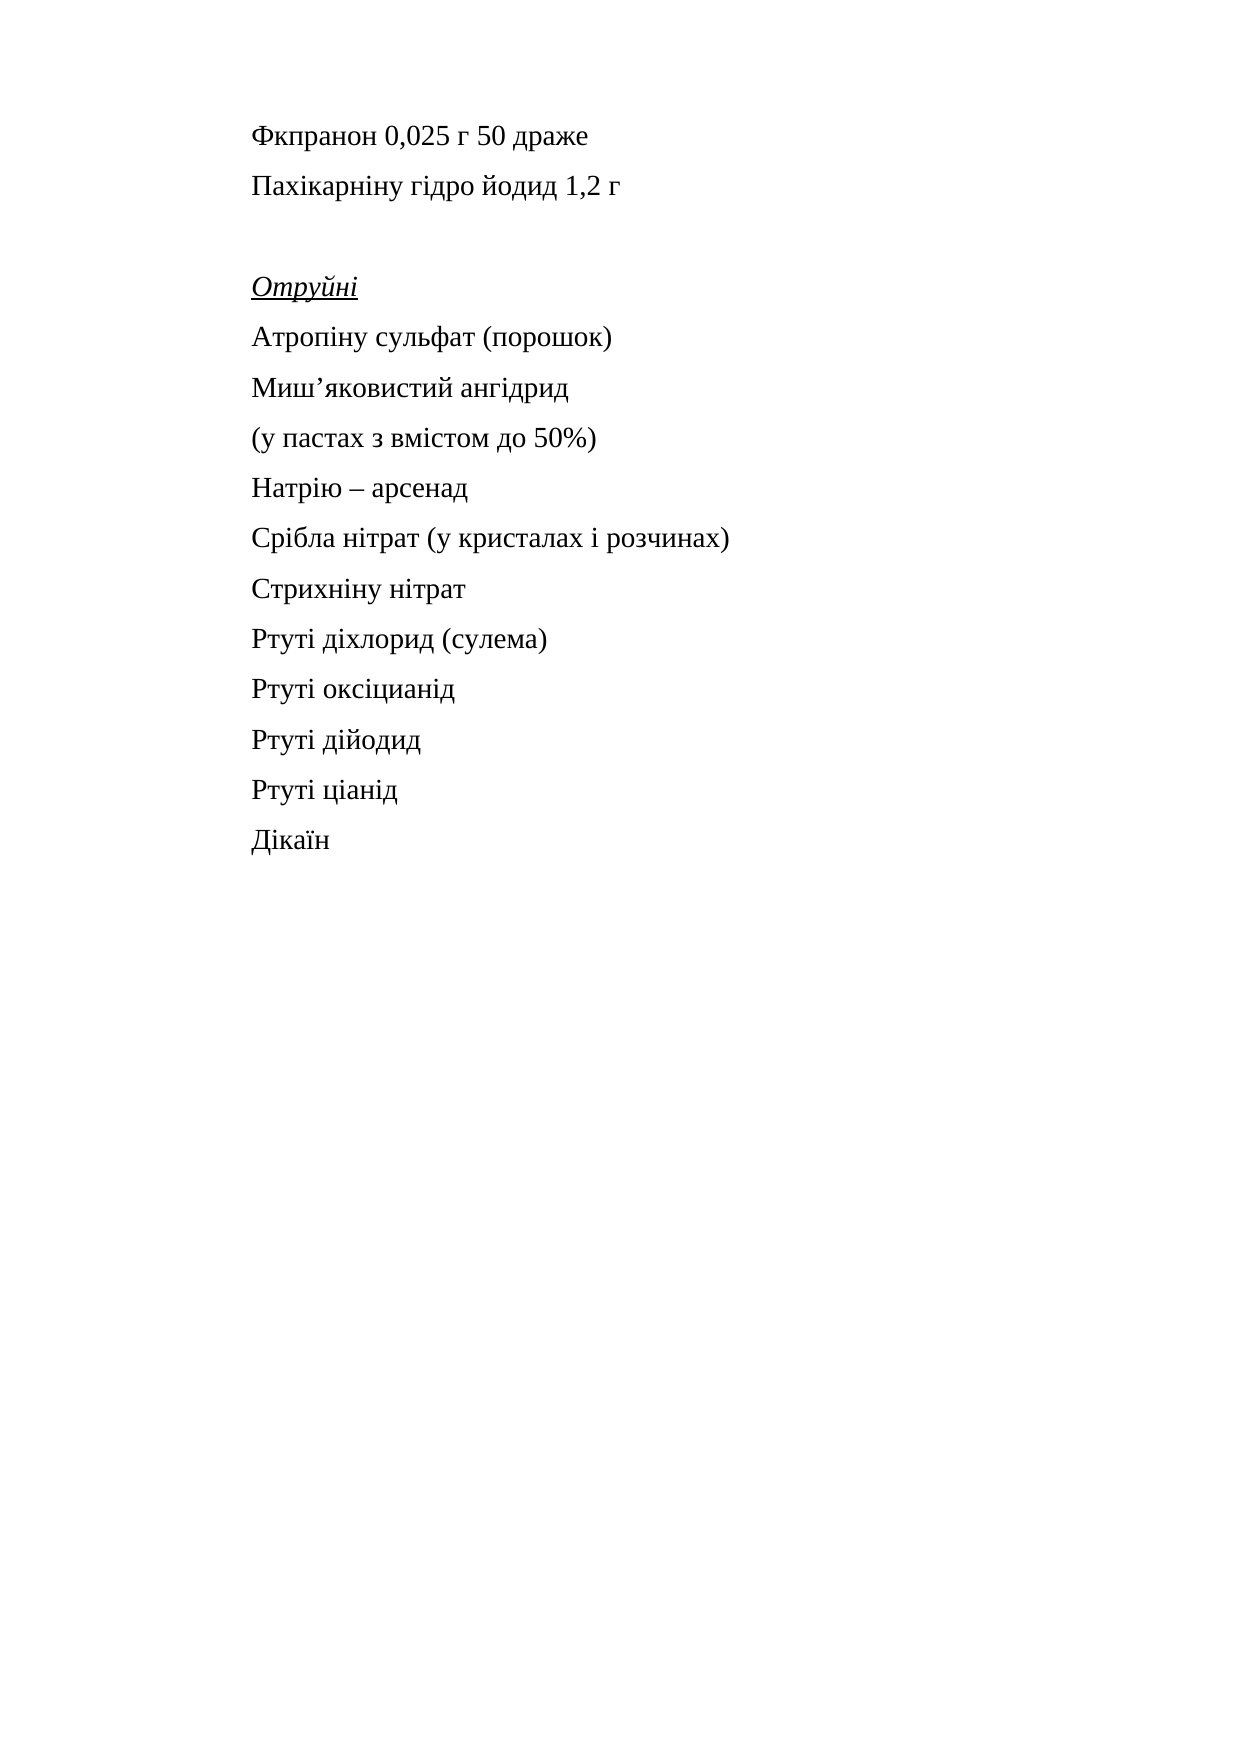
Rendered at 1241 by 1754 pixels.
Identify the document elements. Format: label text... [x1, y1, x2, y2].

text Атропіну сульфат (порошок) [177, 319, 1152, 353]
text Дікаїн [177, 822, 1152, 856]
text Ртуті ціанід [177, 772, 1152, 806]
text Натрію – арсенад [177, 470, 1152, 504]
text Пахікарніну гідро йодид 1,2 г [177, 168, 1152, 202]
text Ртуті діхлорид (сулема) [177, 621, 1152, 655]
text Ртуті дійодид [177, 722, 1152, 755]
text Фкпранон 0,025 г 50 драже [177, 118, 1152, 152]
text (у пастах з вмістом до 50%) [177, 420, 1152, 453]
text Ртуті оксіцианід [177, 672, 1152, 705]
text Отруйні [177, 269, 1152, 303]
text Стрихніну нітрат [177, 571, 1152, 604]
text Миш’яковистий ангідрид [177, 370, 1152, 403]
text Срібла нітрат (у кристалах і розчинах) [177, 521, 1152, 554]
